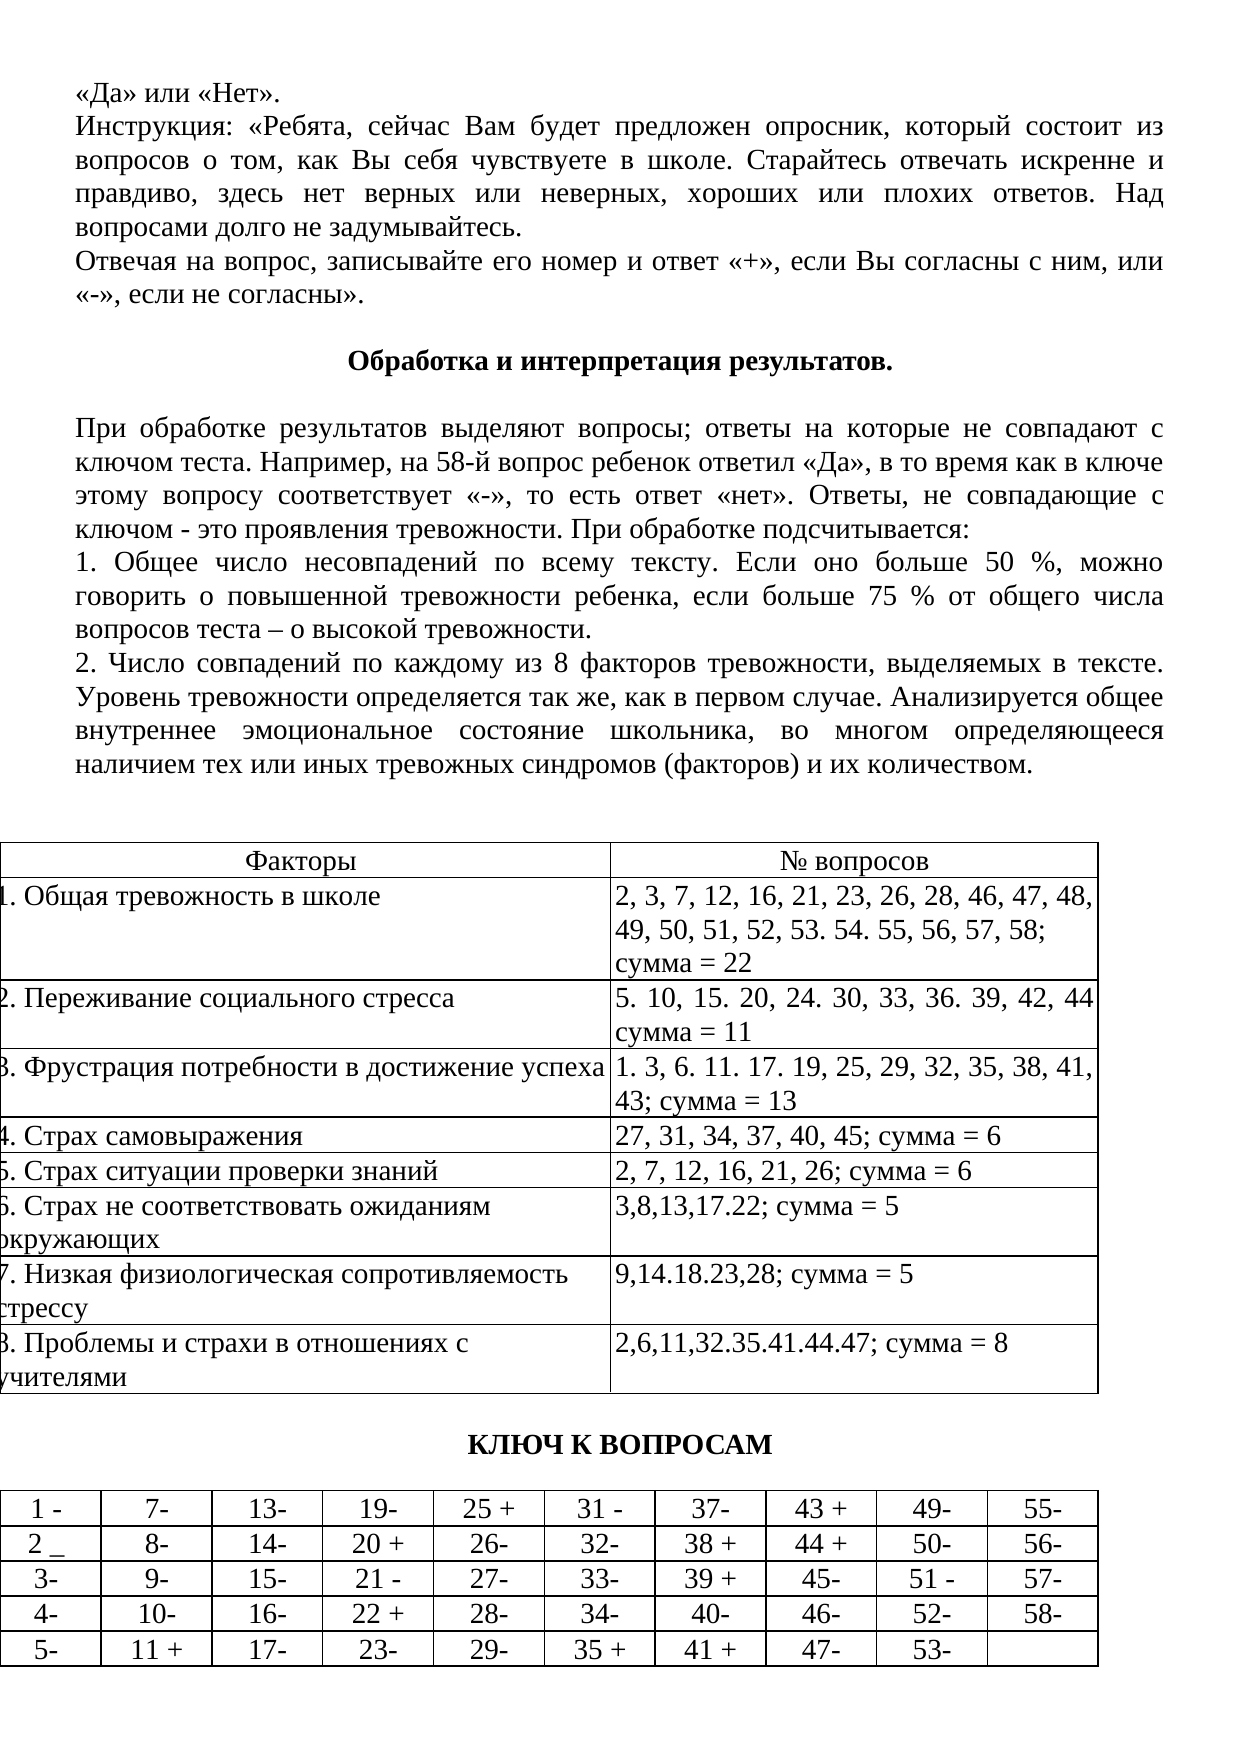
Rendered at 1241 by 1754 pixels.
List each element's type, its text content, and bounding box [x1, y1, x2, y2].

table_cell 16- [213, 1597, 322, 1630]
table_cell 9,14.18.23,28; сумма = 5 [611, 1257, 1097, 1324]
table_cell 15- [213, 1562, 322, 1595]
text 2. Число совпадений по каждому из 8 факторов тревожности, выделяемых в тексте. Уровень тревожности определяется так же, как в первом случае. Анализируется общее внутреннее эмоциональное состояние школьника, во многом определяющееся наличием тех или иных тревожных синдромов (факторов) и их количеством. [75, 645, 1165, 779]
table_cell 4- [1, 1597, 100, 1630]
table_header № вопросов [611, 843, 1097, 877]
text Инструкция: «Ребята, сейчас Вам будет предложен опросник, который состоит из вопросов о том, как Вы себя чувствуете в школе. Старайтесь отвечать искренне и правдиво, здесь нет верных или неверных, хороших или плохих ответов. Над вопросами долго не задумывайтесь. [75, 108, 1165, 243]
table_cell 52- [877, 1597, 987, 1630]
table_cell 7. Низкая физиологическая сопротивляемость стрессу [1, 1257, 610, 1324]
text КЛЮЧ К ВОПРОСАМ [75, 1427, 1165, 1461]
table_cell 1. Общая тревожность в школе [1, 878, 610, 979]
table_header 37- [656, 1491, 765, 1525]
table_cell 47- [767, 1632, 876, 1665]
table_header 7- [102, 1491, 211, 1525]
table_cell 27- [434, 1562, 544, 1595]
text При обработке результатов выделяют вопросы; ответы на которые не совпадают с ключом теста. Например, на 58-й вопрос ребенок ответил «Да», в то время как в ключе этому вопросу соответствует «-», то есть ответ «нет». Ответы, не совпадающие с ключом - это проявления тревожности. При обработке подсчитывается: [75, 410, 1165, 544]
table_cell 5- [1, 1632, 100, 1665]
table_cell 3. Фрустрация потребности в достижение успеха [1, 1049, 610, 1116]
table_cell 10- [102, 1597, 211, 1630]
table_cell 8. Проблемы и страхи в отношениях с учителями [1, 1325, 610, 1392]
table_cell [988, 1632, 1097, 1665]
table_cell 2. Переживание социального стресса [1, 981, 610, 1048]
table_cell 2 _ [1, 1527, 100, 1560]
table_cell 45- [767, 1562, 876, 1595]
table_header 19- [323, 1491, 433, 1525]
table_cell 2, 7, 12, 16, 21, 26; сумма = 6 [611, 1153, 1097, 1186]
table_header 1 - [1, 1491, 100, 1525]
table_cell 53- [877, 1632, 987, 1665]
table_cell 46- [767, 1597, 876, 1630]
table_cell 34- [545, 1597, 654, 1630]
table_header 13- [213, 1491, 322, 1525]
table_cell 35 + [545, 1632, 654, 1665]
table_header 25 + [434, 1491, 544, 1525]
table_cell 32- [545, 1527, 654, 1560]
table_cell 56- [988, 1527, 1097, 1560]
table_cell 27, 31, 34, 37, 40, 45; сумма = 6 [611, 1118, 1097, 1151]
table_cell 6. Страх не соответствовать ожиданиям окружающих [1, 1188, 610, 1255]
table_cell 29- [434, 1632, 544, 1665]
table_cell 26- [434, 1527, 544, 1560]
table_cell 40- [656, 1597, 765, 1630]
table_cell 3,8,13,17.22; сумма = 5 [611, 1188, 1097, 1255]
text Обработка и интерпретация результатов. [75, 343, 1165, 377]
table_cell 39 + [656, 1562, 765, 1595]
table_cell 41 + [656, 1632, 765, 1665]
table_cell 22 + [323, 1597, 433, 1630]
text Отвечая на вопрос, записывайте его номер и ответ «+», если Вы согласны с ним, или «-», если не согласны». [75, 243, 1165, 310]
table_cell 11 + [102, 1632, 211, 1665]
table_header Факторы [1, 843, 610, 877]
table_cell 17- [213, 1632, 322, 1665]
table_cell 33- [545, 1562, 654, 1595]
table_cell 44 + [767, 1527, 876, 1560]
table_cell 14- [213, 1527, 322, 1560]
table_cell 50- [877, 1527, 987, 1560]
table_cell 8- [102, 1527, 211, 1560]
table_header 49- [877, 1491, 987, 1525]
table_cell 23- [323, 1632, 433, 1665]
table_cell 2,6,11,32.35.41.44.47; сумма = 8 [611, 1325, 1097, 1392]
table_cell 51 - [877, 1562, 987, 1595]
table_cell 1. 3, 6. 11. 17. 19, 25, 29, 32, 35, 38, 41, 43; сумма = 13 [611, 1049, 1097, 1116]
table_header 31 - [545, 1491, 654, 1525]
table_cell 3- [1, 1562, 100, 1595]
table_cell 2, 3, 7, 12, 16, 21, 23, 26, 28, 46, 47, 48, 49, 50, 51, 52, 53. 54. 55, 56, 57, 58; сумма = 22 [611, 878, 1097, 979]
table_cell 58- [988, 1597, 1097, 1630]
table_cell 28- [434, 1597, 544, 1630]
table_cell 38 + [656, 1527, 765, 1560]
table_header 55- [988, 1491, 1097, 1525]
table_cell 57- [988, 1562, 1097, 1595]
table_header 43 + [767, 1491, 876, 1525]
text 1. Общее число несовпадений по всему тексту. Если оно больше 50 %, можно говорить о повышенной тревожности ребенка, если больше 75 % от общего числа вопросов теста – о высокой тревожности. [75, 544, 1165, 645]
table_cell 5. Страх ситуации проверки знаний [1, 1153, 610, 1186]
table_cell 9- [102, 1562, 211, 1595]
table_cell 5. 10, 15. 20, 24. 30, 33, 36. 39, 42, 44 сумма = 11 [611, 981, 1097, 1048]
table_cell 20 + [323, 1527, 433, 1560]
table_cell 21 - [323, 1562, 433, 1595]
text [75, 75, 1165, 108]
table_cell 4. Страх самовыражения [1, 1118, 610, 1151]
